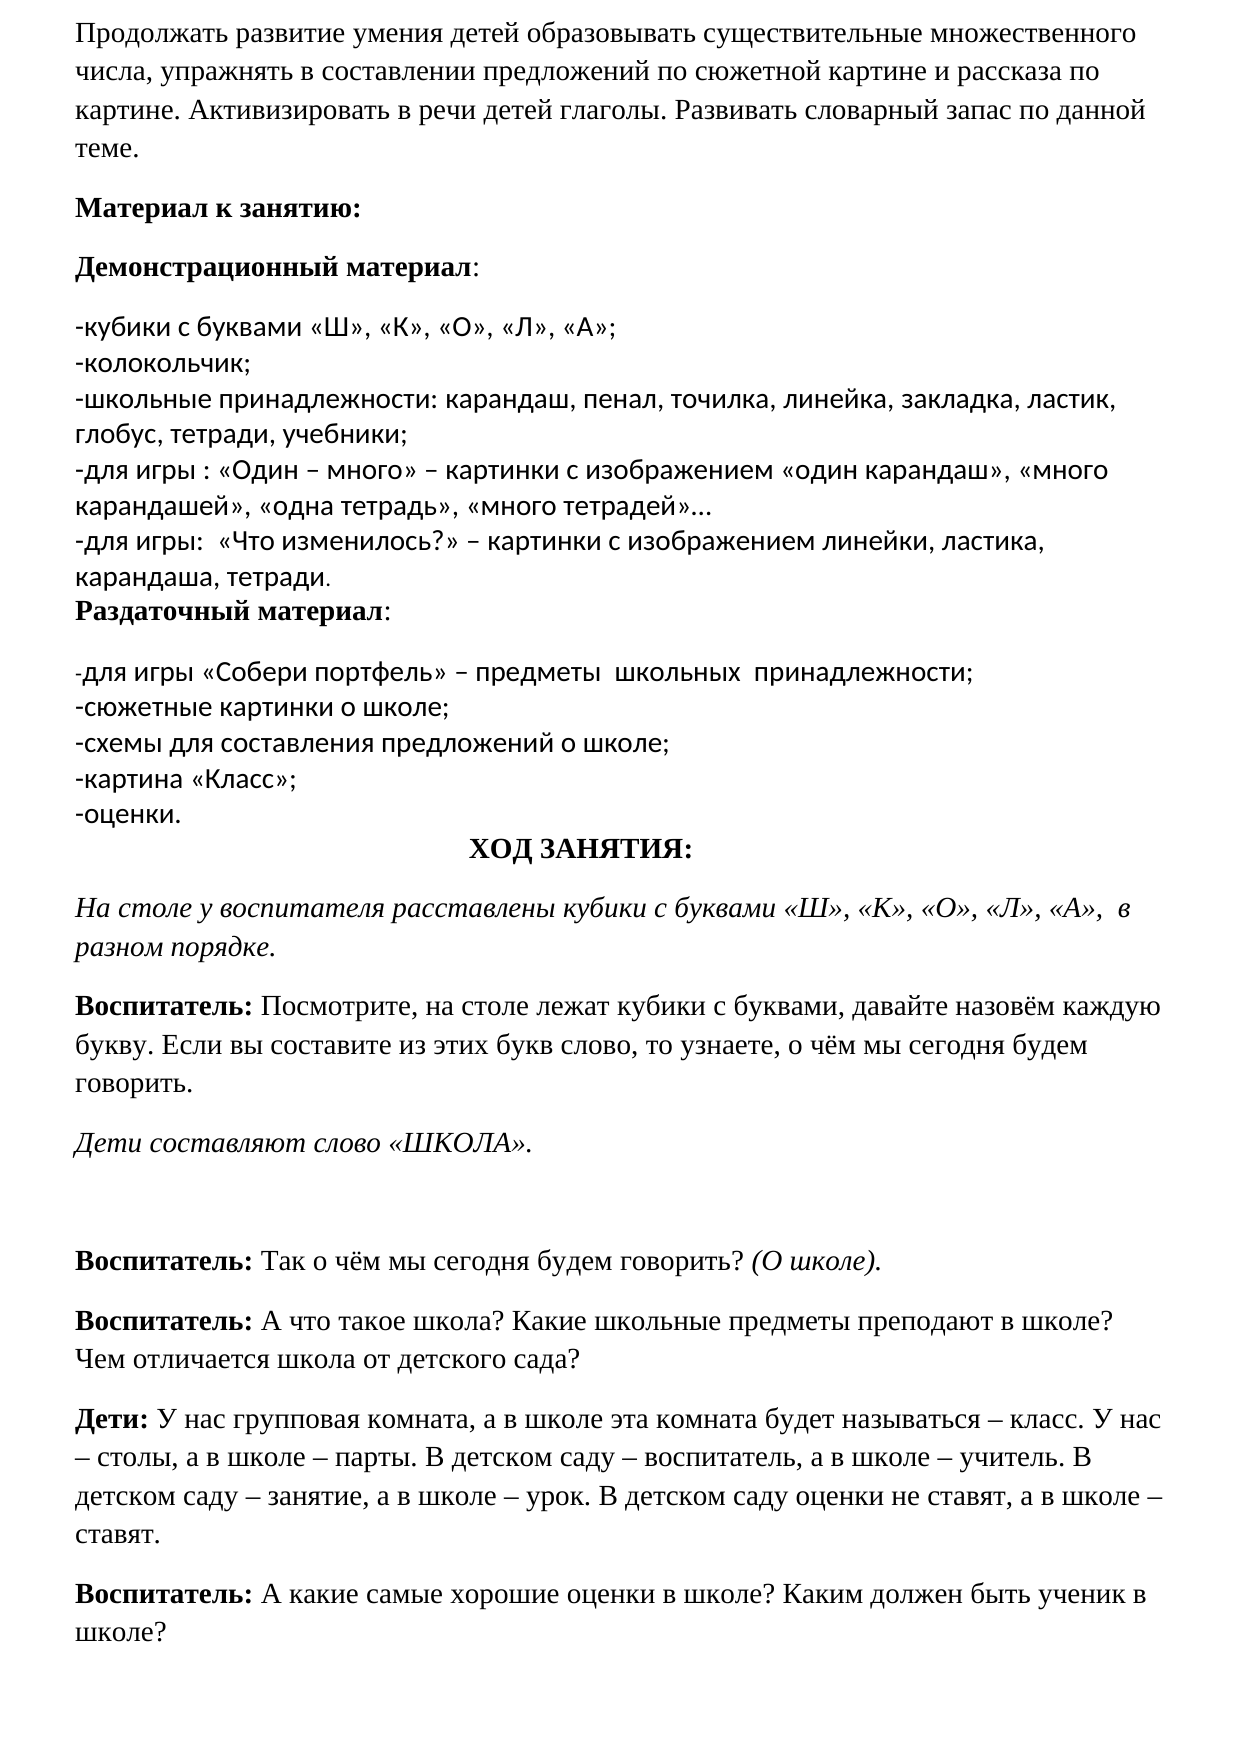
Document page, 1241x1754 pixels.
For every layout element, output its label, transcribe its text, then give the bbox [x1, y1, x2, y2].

text Демонстрационный материал: [75, 249, 1165, 283]
text Воспитатель: А что такое школа? Какие школьные предметы преподают в школе? Чем отличается школа от детского сада? [75, 1303, 1165, 1375]
text -школьные принадлежности: карандаш, пенал, точилка, линейка, закладка, ластик, глобус, тетради, учебники; [75, 380, 1165, 451]
text На столе у воспитателя расставлены кубики с буквами «Ш», «К», «О», «Л», «А», в разном порядке. [75, 890, 1165, 962]
text -оценки. [75, 795, 1165, 831]
text -картина «Класс»; [75, 760, 1165, 795]
text -схемы для составления предложений о школе; [75, 724, 1165, 760]
text -для игры «Собери портфель» – предметы школьных принадлежности; [75, 653, 1165, 688]
text -для игры : «Один – много» – картинки с изображением «один карандаш», «много карандашей», «одна тетрадь», «много тетрадей»… [75, 451, 1165, 522]
text Дети составляют слово «ШКОЛА». [75, 1125, 1165, 1158]
text Материал к занятию: [75, 190, 1165, 223]
text -сюжетные картинки о школе; [75, 688, 1165, 724]
text ХОД ЗАНЯТИЯ: [75, 831, 1165, 864]
text Воспитатель: Так о чём мы сегодня будем говорить? (О школе). [75, 1243, 1165, 1277]
text -для игры: «Что изменилось?» – картинки с изображением линейки, ластика, карандаша, тетради. [75, 522, 1165, 593]
text -кубики с буквами «Ш», «К», «О», «Л», «А»; [75, 308, 1165, 344]
text Продолжать развитие умения детей образовывать существительные множественного числа, упражнять в составлении предложений по сюжетной картине и рассказа по картине. Активизировать в речи детей глаголы. Развивать словарный запас по данной теме. [75, 15, 1165, 164]
text Раздаточный материал: [75, 593, 1165, 627]
text Воспитатель: Посмотрите, на столе лежат кубики с буквами, давайте назовём каждую букву. Если вы составите из этих букв слово, то узнаете, о чём мы сегодня будем говорить. [75, 988, 1165, 1099]
text -колокольчик; [75, 344, 1165, 380]
text Воспитатель: А какие самые хорошие оценки в школе? Каким должен быть ученик в школе? [75, 1576, 1165, 1648]
text Дети: У нас групповая комната, а в школе эта комната будет называться – класс. У нас – столы, а в школе – парты. В детском саду – воспитатель, а в школе – учитель. В детском саду – занятие, а в школе – урок. В детском саду оценки не ставят, а в школе – ставят. [75, 1401, 1165, 1550]
